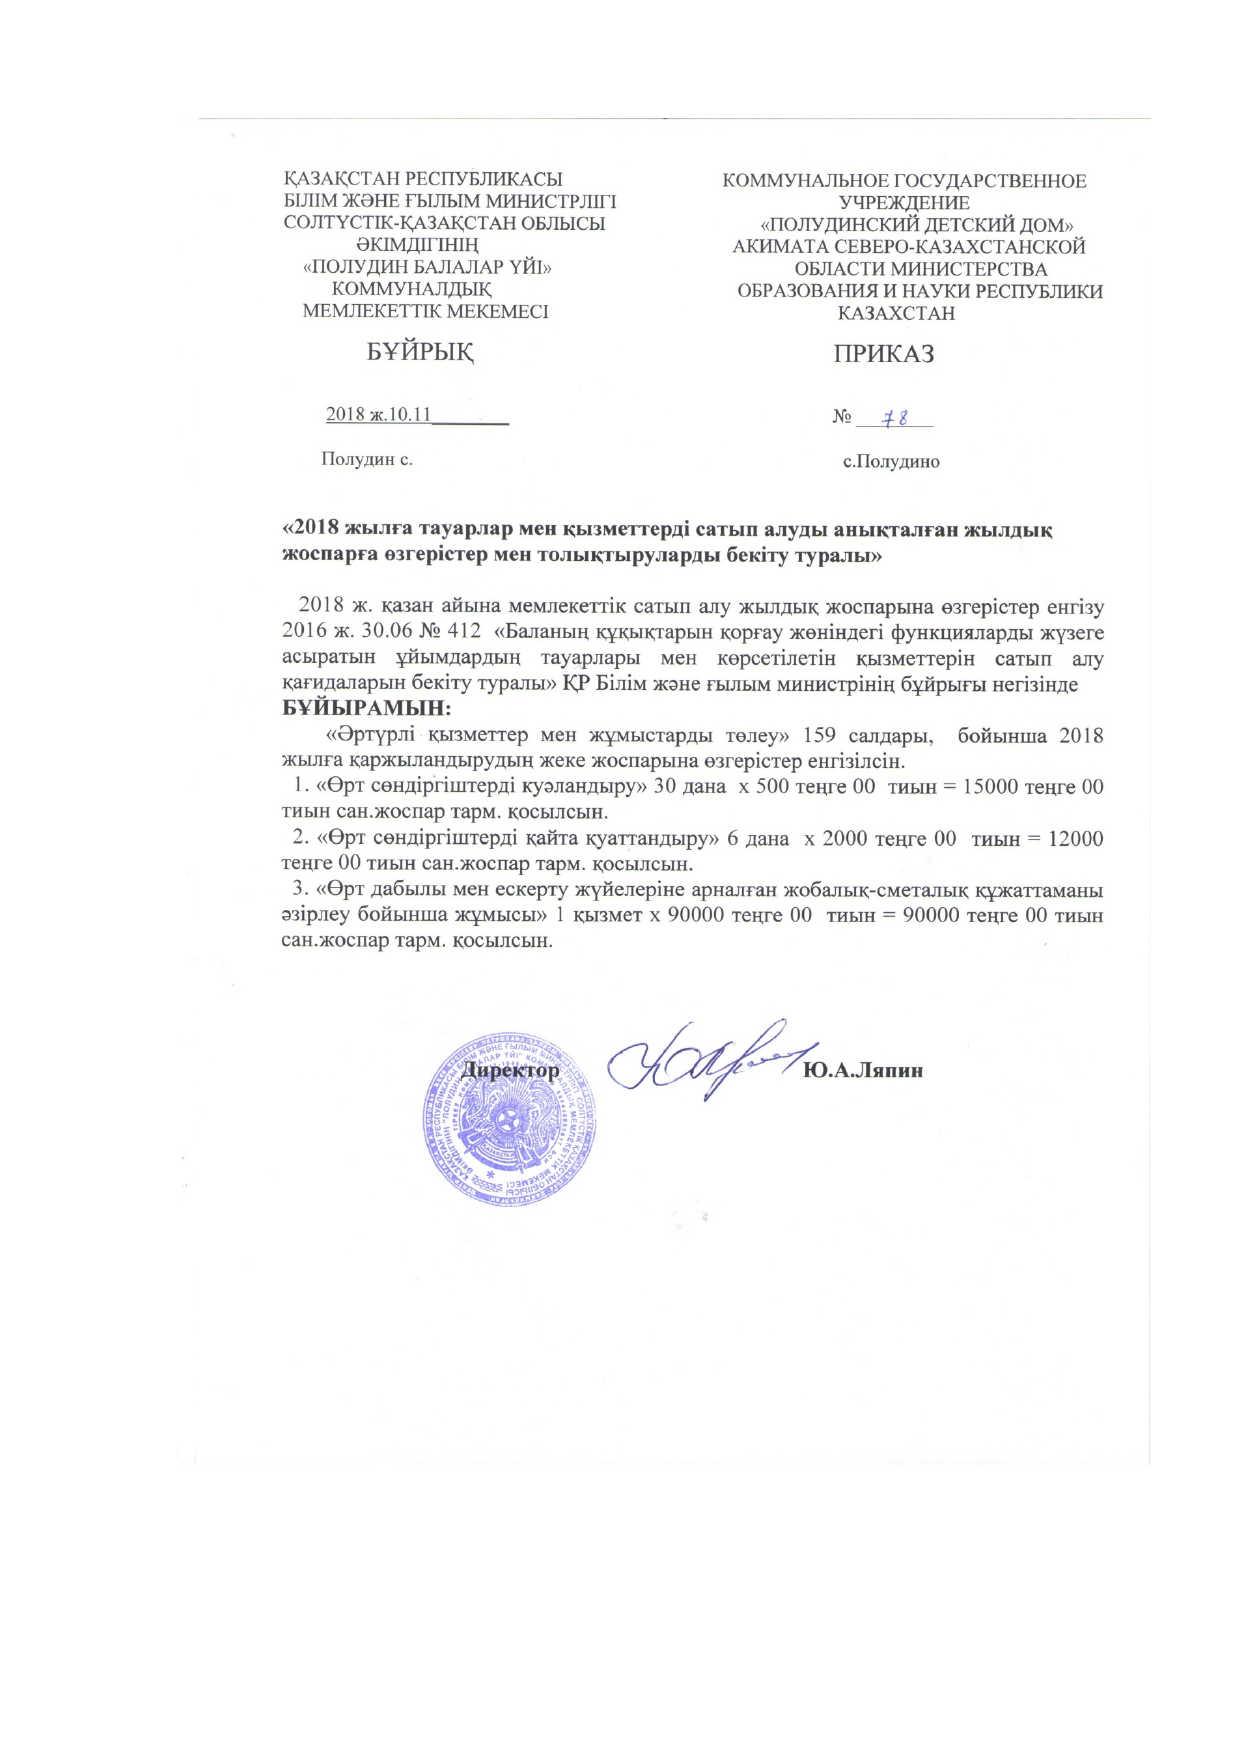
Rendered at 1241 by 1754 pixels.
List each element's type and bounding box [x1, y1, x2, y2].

picture [177, 118, 1151, 1469]
